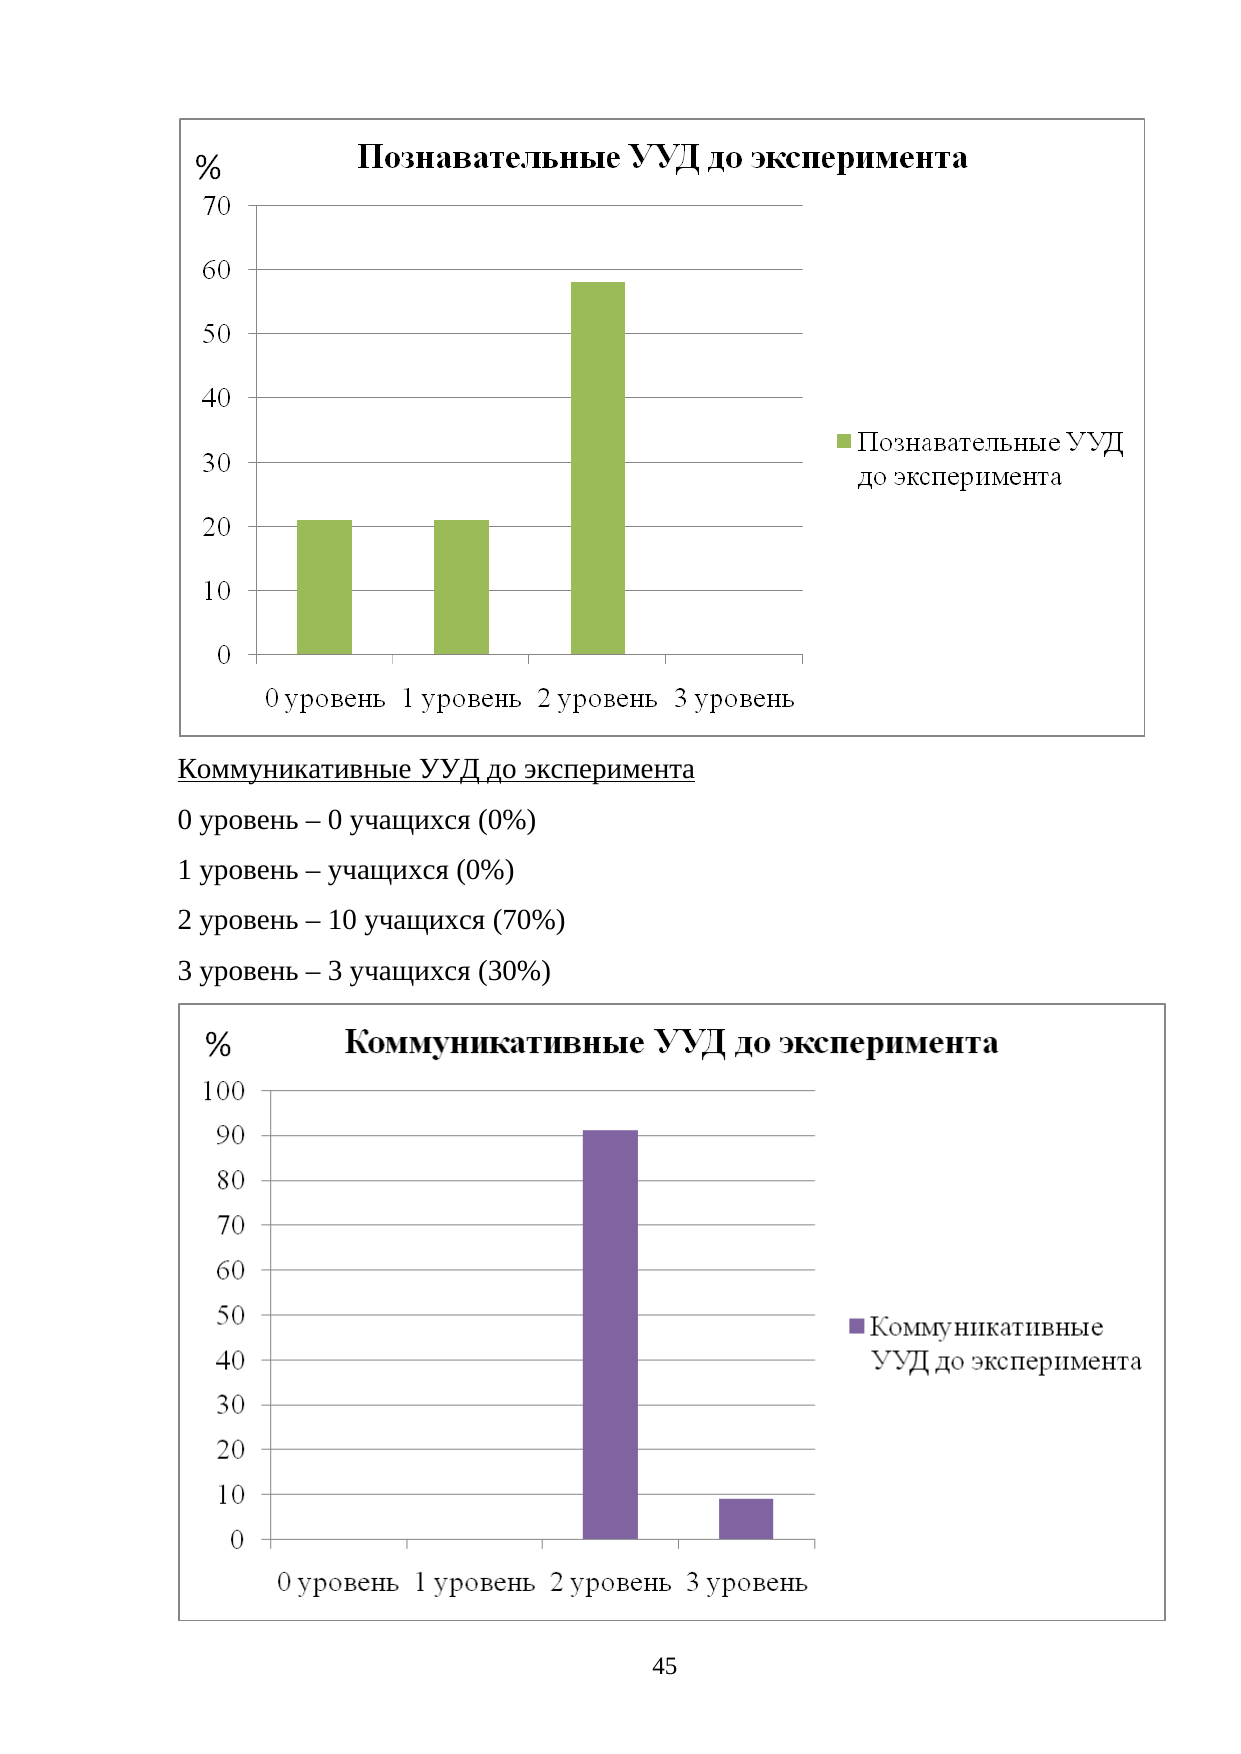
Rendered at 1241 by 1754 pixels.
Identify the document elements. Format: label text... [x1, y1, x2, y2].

text Коммуникативные УУД до эксперимента [177, 752, 1152, 785]
text 3 уровень – 3 учащихся (30%) [177, 953, 1152, 986]
picture [177, 1003, 1166, 1621]
text 2 уровень – 10 учащихся (70%) [177, 902, 1152, 936]
text 0 уровень – 0 учащихся (0%) [177, 802, 1152, 835]
picture [177, 118, 1145, 737]
text 1 уровень – учащихся (0%) [177, 852, 1152, 886]
